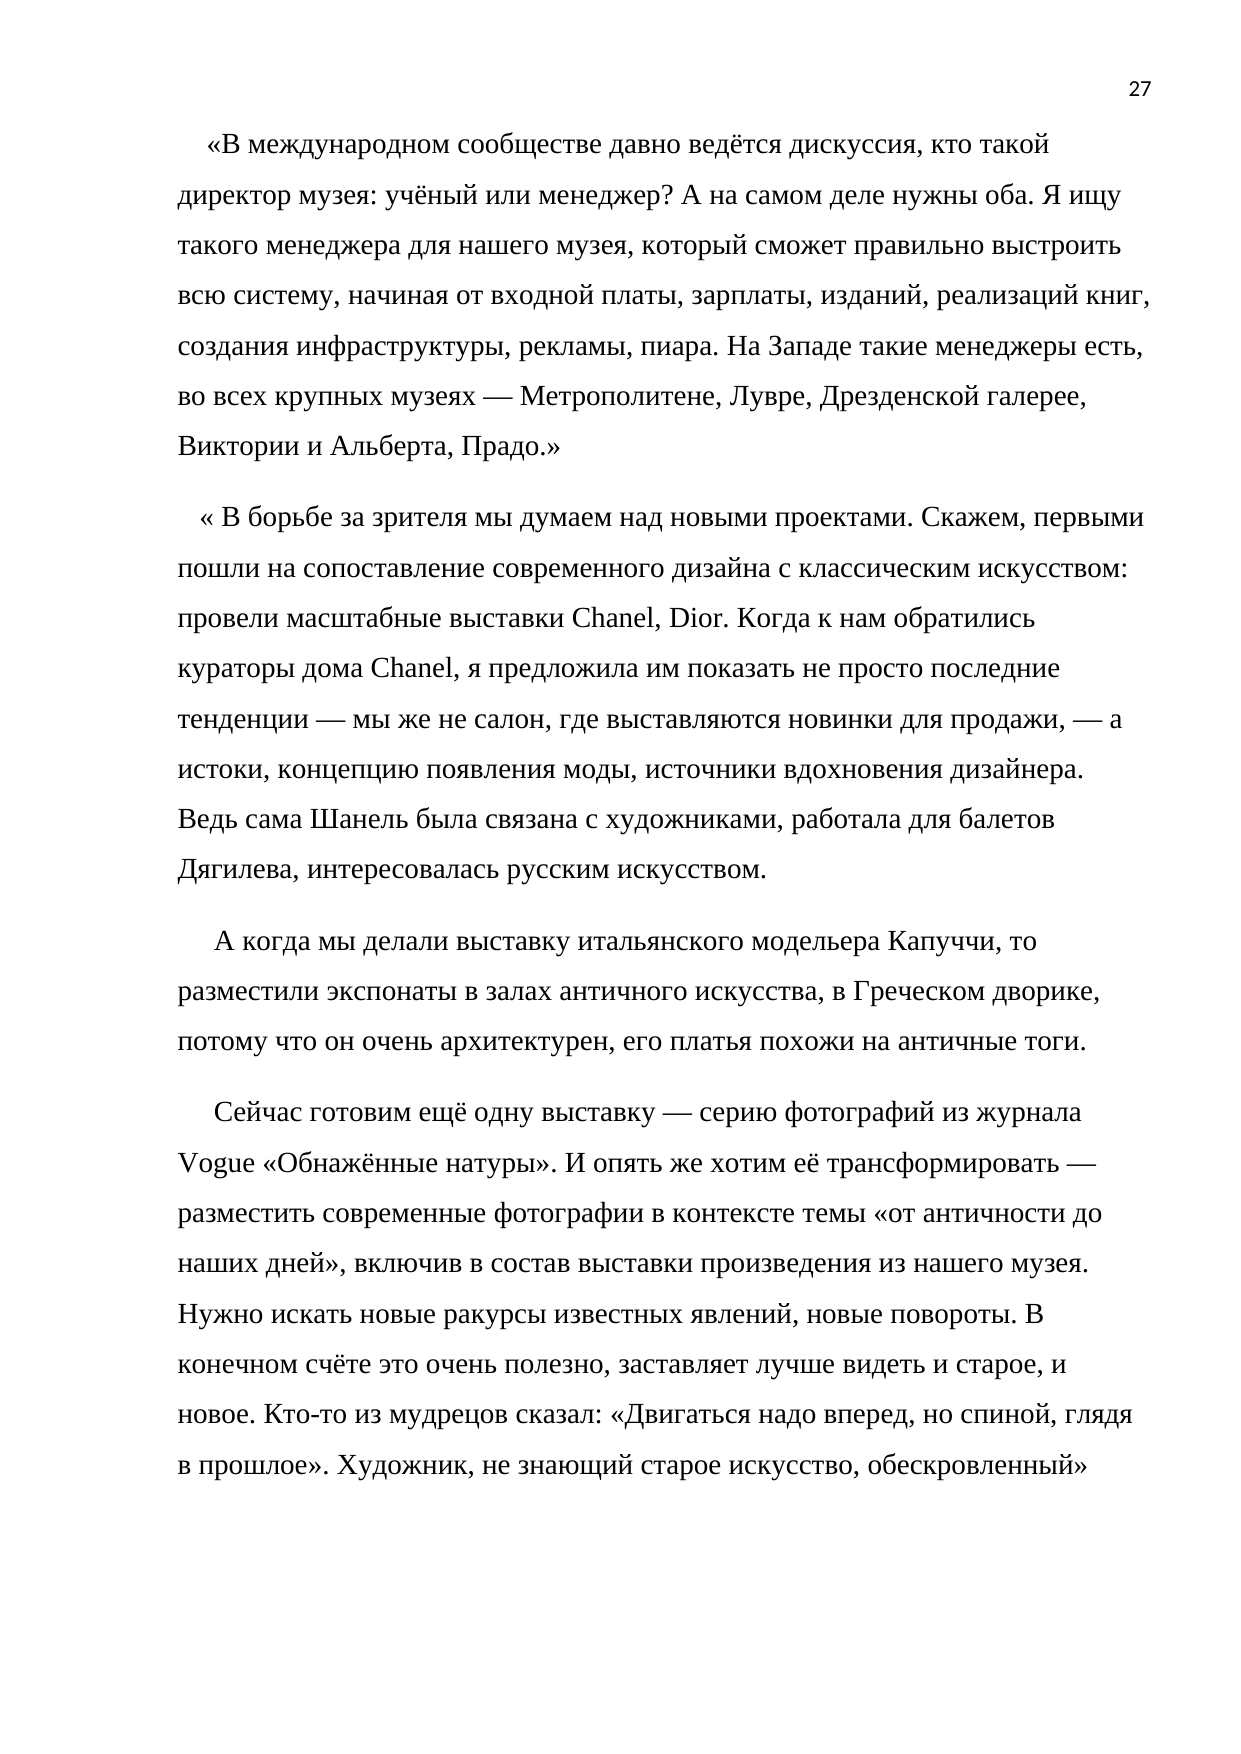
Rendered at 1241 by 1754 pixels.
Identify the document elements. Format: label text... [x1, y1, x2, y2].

text Сейчас готовим ещё одну выставку — серию фотографий из журнала Vogue «Обнажённые натуры». И опять же хотим её трансформировать — разместить современные фотографии в контексте темы «от античности до наших дней», включив в состав выставки произведения из нашего музея. Нужно искать новые ракурсы известных явлений, новые повороты. В конечном счёте это очень полезно, заставляет лучше видеть и старое, и новое. Кто-то из мудрецов сказал: «Двигаться надо вперед, но спиной, глядя в прошлое». Художник, не знающий старое искусство, обескровленный» [177, 1094, 1152, 1480]
text « В борьбе за зрителя мы думаем над новыми проектами. Скажем, первыми пошли на сопоставление современного дизайна с классическим искусством: провели масштабные выставки Chanel, Dior. Когда к нам обратились кураторы дома Chanel, я предложила им показать не просто последние тенденции — мы же не салон, где выставляются новинки для продажи, — а истоки, концепцию появления моды, источники вдохновения дизайнера. Ведь сама Шанель была связана с художниками, работала для балетов Дягилева, интересовалась русским искусством. [177, 499, 1152, 885]
text «В международном сообществе давно ведётся дискуссия, кто такой директор музея: учёный или менеджер? А на самом деле нужны оба. Я ищу такого менеджера для нашего музея, который сможет правильно выстроить всю систему, начиная от входной платы, зарплаты, изданий, реализаций книг, создания инфраструктуры, рекламы, пиара. На Западе такие менеджеры есть, во всех крупных музеях — Метрополитене, Лувре, Дрезденской галерее, Виктории и Альберта, Прадо.» [177, 126, 1152, 462]
text А когда мы делали выставку итальянского модельера Капуччи, то разместили экспонаты в залах античного искусства, в Греческом дворике, потому что он очень архитектурен, его платья похожи на античные тоги. [177, 923, 1152, 1057]
